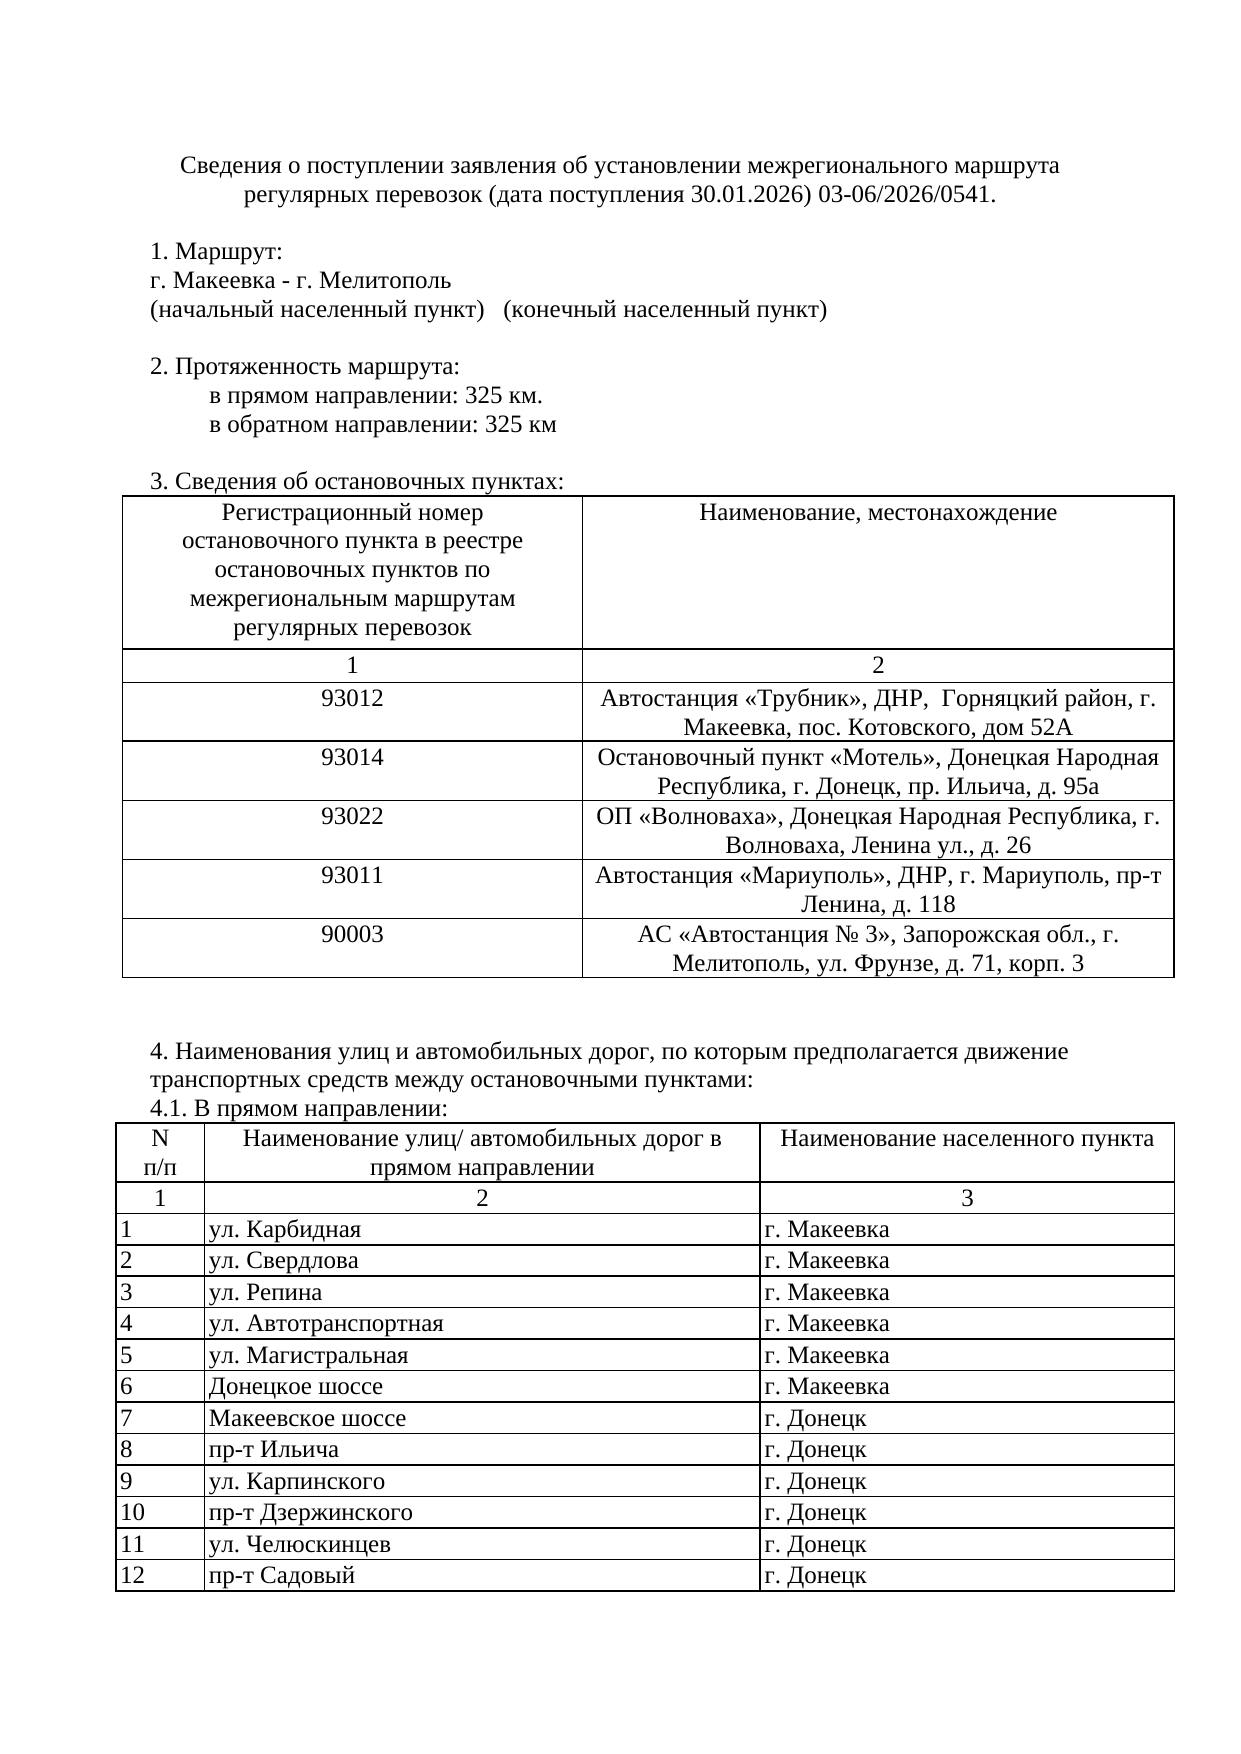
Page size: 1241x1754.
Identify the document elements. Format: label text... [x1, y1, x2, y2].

table_cell 7 [117, 1403, 204, 1433]
text 4.1. В прямом направлении: [150, 1093, 1090, 1122]
table_header Наименование населенного пункта [761, 1124, 1174, 1181]
table_cell ОП «Волноваха», Донецкая Народная Республика, г. Волноваха, Ленина ул., д. 26 [583, 801, 1173, 858]
table_cell Донецкое шоссе [205, 1371, 759, 1401]
text (начальный населенный пункт) (конечный населенный пункт) [150, 294, 1090, 322]
table_cell 93012 [123, 683, 582, 740]
table_cell 1 [123, 650, 582, 681]
table_cell ул. Челюскинцев [205, 1529, 759, 1558]
table_cell 2 [583, 650, 1173, 681]
table_cell Автостанция «Трубник», ДНР, Горняцкий район, г. Макеевка, пос. Котовского, дом 52А [583, 683, 1173, 740]
table_cell г. Донецк [761, 1434, 1174, 1464]
table_cell 93022 [123, 801, 582, 858]
table_cell г. Макеевка [761, 1340, 1174, 1370]
table_cell г. Донецк [761, 1497, 1174, 1527]
table_header Наименование улиц/ автомобильных дорог в прямом направлении [205, 1124, 759, 1181]
table_cell 9 [117, 1466, 204, 1496]
table_cell 1 [117, 1183, 204, 1212]
table_cell 5 [117, 1340, 204, 1370]
table_cell АС «Автостанция № 3», Запорожская обл., г. Мелитополь, ул. Фрунзе, д. 71, корп. 3 [583, 919, 1173, 977]
table_cell г. Донецк [761, 1403, 1174, 1433]
table_cell 90003 [123, 919, 582, 977]
table_cell ул. Репина [205, 1277, 759, 1307]
table_cell 6 [117, 1371, 204, 1401]
text 2. Протяженность маршрута: [150, 351, 1090, 380]
table_cell ул. Магистральная [205, 1340, 759, 1370]
table_cell г. Донецк [761, 1529, 1174, 1558]
table_cell 2 [205, 1183, 759, 1212]
table_cell 93014 [123, 742, 582, 799]
text 4. Наименования улиц и автомобильных дорог, по которым предполагается движение транспортных средств между остановочными пунктами: [150, 1036, 1090, 1093]
table_cell 11 [117, 1529, 204, 1558]
table_cell ул. Карпинского [205, 1466, 759, 1496]
table_cell ул. Свердлова [205, 1246, 759, 1275]
table_cell г. Макеевка [761, 1246, 1174, 1275]
table_cell Макеевское шоссе [205, 1403, 759, 1433]
text 3. Сведения об остановочных пунктах: [150, 466, 1090, 495]
table_header Наименование, местонахождение [583, 497, 1173, 648]
table_cell Автостанция «Мариуполь», ДНР, г. Мариуполь, пр-т Ленина, д. 118 [583, 860, 1173, 918]
table_cell пр-т Ильича [205, 1434, 759, 1464]
table_cell 2 [117, 1246, 204, 1275]
table_cell 12 [117, 1560, 204, 1590]
table_cell г. Макеевка [761, 1371, 1174, 1401]
table_header Регистрационный номер остановочного пункта в реестре остановочных пунктов по межрегиональным маршрутам регулярных перевозок [123, 497, 582, 648]
text в обратном направлении: 325 км [150, 409, 1090, 437]
table_cell 3 [761, 1183, 1174, 1212]
table_cell г. Донецк [761, 1466, 1174, 1496]
table_cell г. Макеевка [761, 1214, 1174, 1244]
table_cell г. Донецк [761, 1560, 1174, 1590]
table_cell ул. Карбидная [205, 1214, 759, 1244]
table_cell Остановочный пункт «Мотель», Донецкая Народная Республика, г. Донецк, пр. Ильича, д. 95а [583, 742, 1173, 799]
table_cell 93011 [123, 860, 582, 918]
text г. Макеевка - г. Мелитополь [150, 265, 1090, 294]
table_cell пр-т Дзержинского [205, 1497, 759, 1527]
table_cell г. Макеевка [761, 1308, 1174, 1338]
text Сведения о поступлении заявления об установлении межрегионального маршрута регулярных перевозок (дата поступления 30.01.2026) 03-06/2026/0541. [150, 150, 1090, 207]
table_cell 4 [117, 1308, 204, 1338]
table_cell ул. Автотранспортная [205, 1308, 759, 1338]
text в прямом направлении: 325 км. [150, 380, 1090, 409]
table_cell пр-т Садовый [205, 1560, 759, 1590]
table_cell г. Макеевка [761, 1277, 1174, 1307]
table_cell 1 [117, 1214, 204, 1244]
table_cell 3 [117, 1277, 204, 1307]
text 1. Маршрут: [150, 236, 1090, 265]
table_cell 8 [117, 1434, 204, 1464]
table_cell 10 [117, 1497, 204, 1527]
table_header N п/п [117, 1124, 204, 1181]
